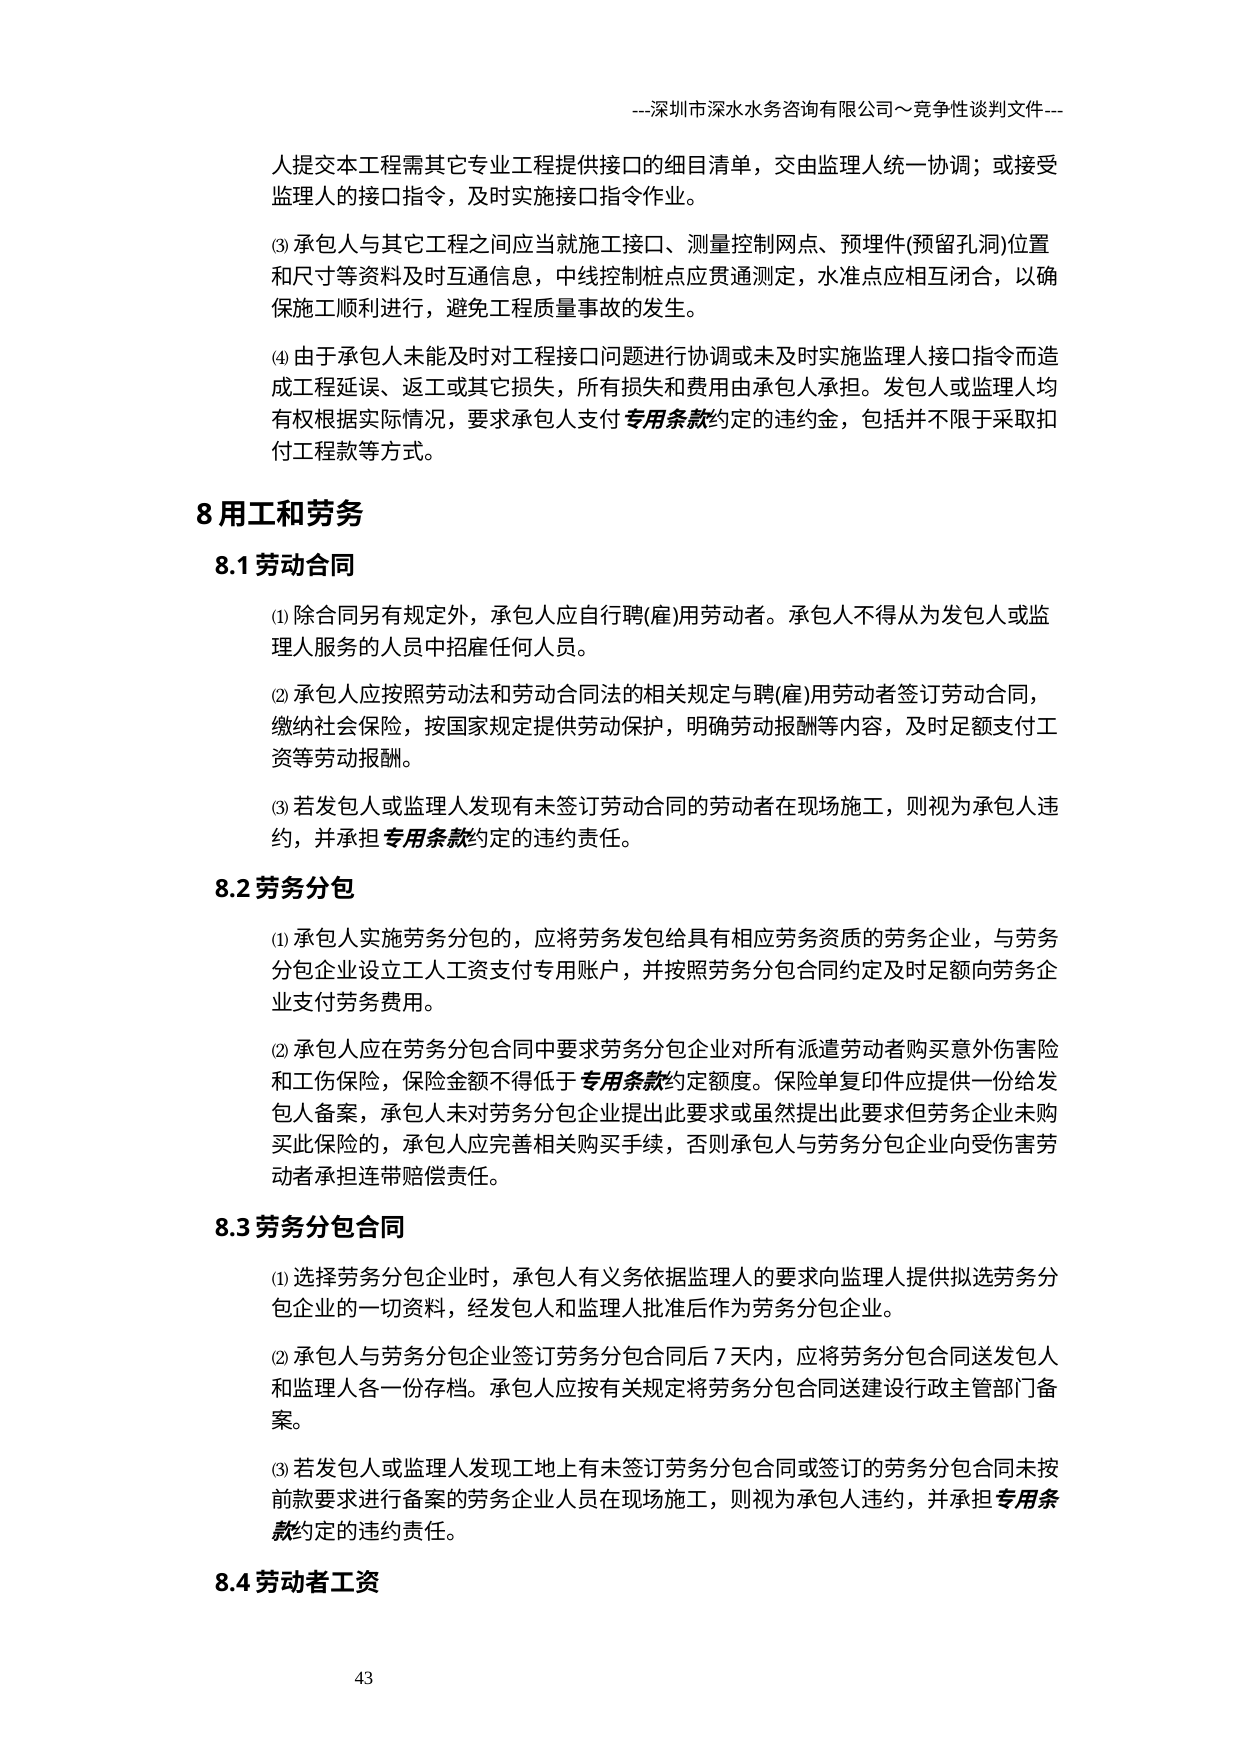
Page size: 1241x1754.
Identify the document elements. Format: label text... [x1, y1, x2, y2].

text ⑶若发包人或监理人发现有未签订劳动合同的劳动者在现场施工，则视为承包人违约，并承担专用条款约定的违约责任。 [271, 789, 1063, 852]
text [271, 148, 1063, 211]
text 8.1劳动合同 [214, 545, 1063, 582]
text ⑴承包人实施劳务分包的，应将劳务发包给具有相应劳务资质的劳务企业，与劳务分包企业设立工人工资支付专用账户，并按照劳务分包合同约定及时足额向劳务企业支付劳务费用。 [271, 921, 1063, 1016]
text ⑷由于承包人未能及时对工程接口问题进行协调或未及时实施监理人接口指令而造成工程延误、返工或其它损失，所有损失和费用由承包人承担。发包人或监理人均有权根据实际情况，要求承包人支付专用条款约定的违约金，包括并不限于采取扣付工程款等方式。 [271, 339, 1063, 465]
text 8.3劳务分包合同 [214, 1207, 1063, 1243]
text ⑶承包人与其它工程之间应当就施工接口、测量控制网点、预埋件(预留孔洞)位置和尺寸等资料及时互通信息，中线控制桩点应贯通测定，水准点应相互闭合，以确保施工顺利进行，避免工程质量事故的发生。 [271, 227, 1063, 322]
text ⑶若发包人或监理人发现工地上有未签订劳务分包合同或签订的劳务分包合同未按前款要求进行备案的劳务企业人员在现场施工，则视为承包人违约，并承担专用条款约定的违约责任。 [271, 1451, 1063, 1546]
text 8.2劳务分包 [214, 868, 1063, 905]
text ⑴除合同另有规定外，承包人应自行聘(雇)用劳动者。承包人不得从为发包人或监理人服务的人员中招雇任何人员。 [271, 598, 1063, 661]
text ⑵承包人与劳务分包企业签订劳务分包合同后7天内，应将劳务分包合同送发包人和监理人各一份存档。承包人应按有关规定将劳务分包合同送建设行政主管部门备案。 [271, 1339, 1063, 1434]
text ⑵承包人应按照劳动法和劳动合同法的相关规定与聘(雇)用劳动者签订劳动合同，缴纳社会保险，按国家规定提供劳动保护，明确劳动报酬等内容，及时足额支付工资等劳动报酬。 [271, 677, 1063, 773]
text ⑵承包人应在劳务分包合同中要求劳务分包企业对所有派遣劳动者购买意外伤害险和工伤保险，保险金额不得低于专用条款约定额度。保险单复印件应提供一份给发包人备案，承包人未对劳务分包企业提出此要求或虽然提出此要求但劳务企业未购买此保险的，承包人应完善相关购买手续，否则承包人与劳务分包企业向受伤害劳动者承担连带赔偿责任。 [271, 1032, 1063, 1191]
text 8用工和劳务 [196, 490, 1063, 533]
text ⑴选择劳务分包企业时，承包人有义务依据监理人的要求向监理人提供拟选劳务分包企业的一切资料，经发包人和监理人批准后作为劳务分包企业。 [271, 1259, 1063, 1323]
text 8.4劳动者工资 [214, 1562, 1063, 1598]
